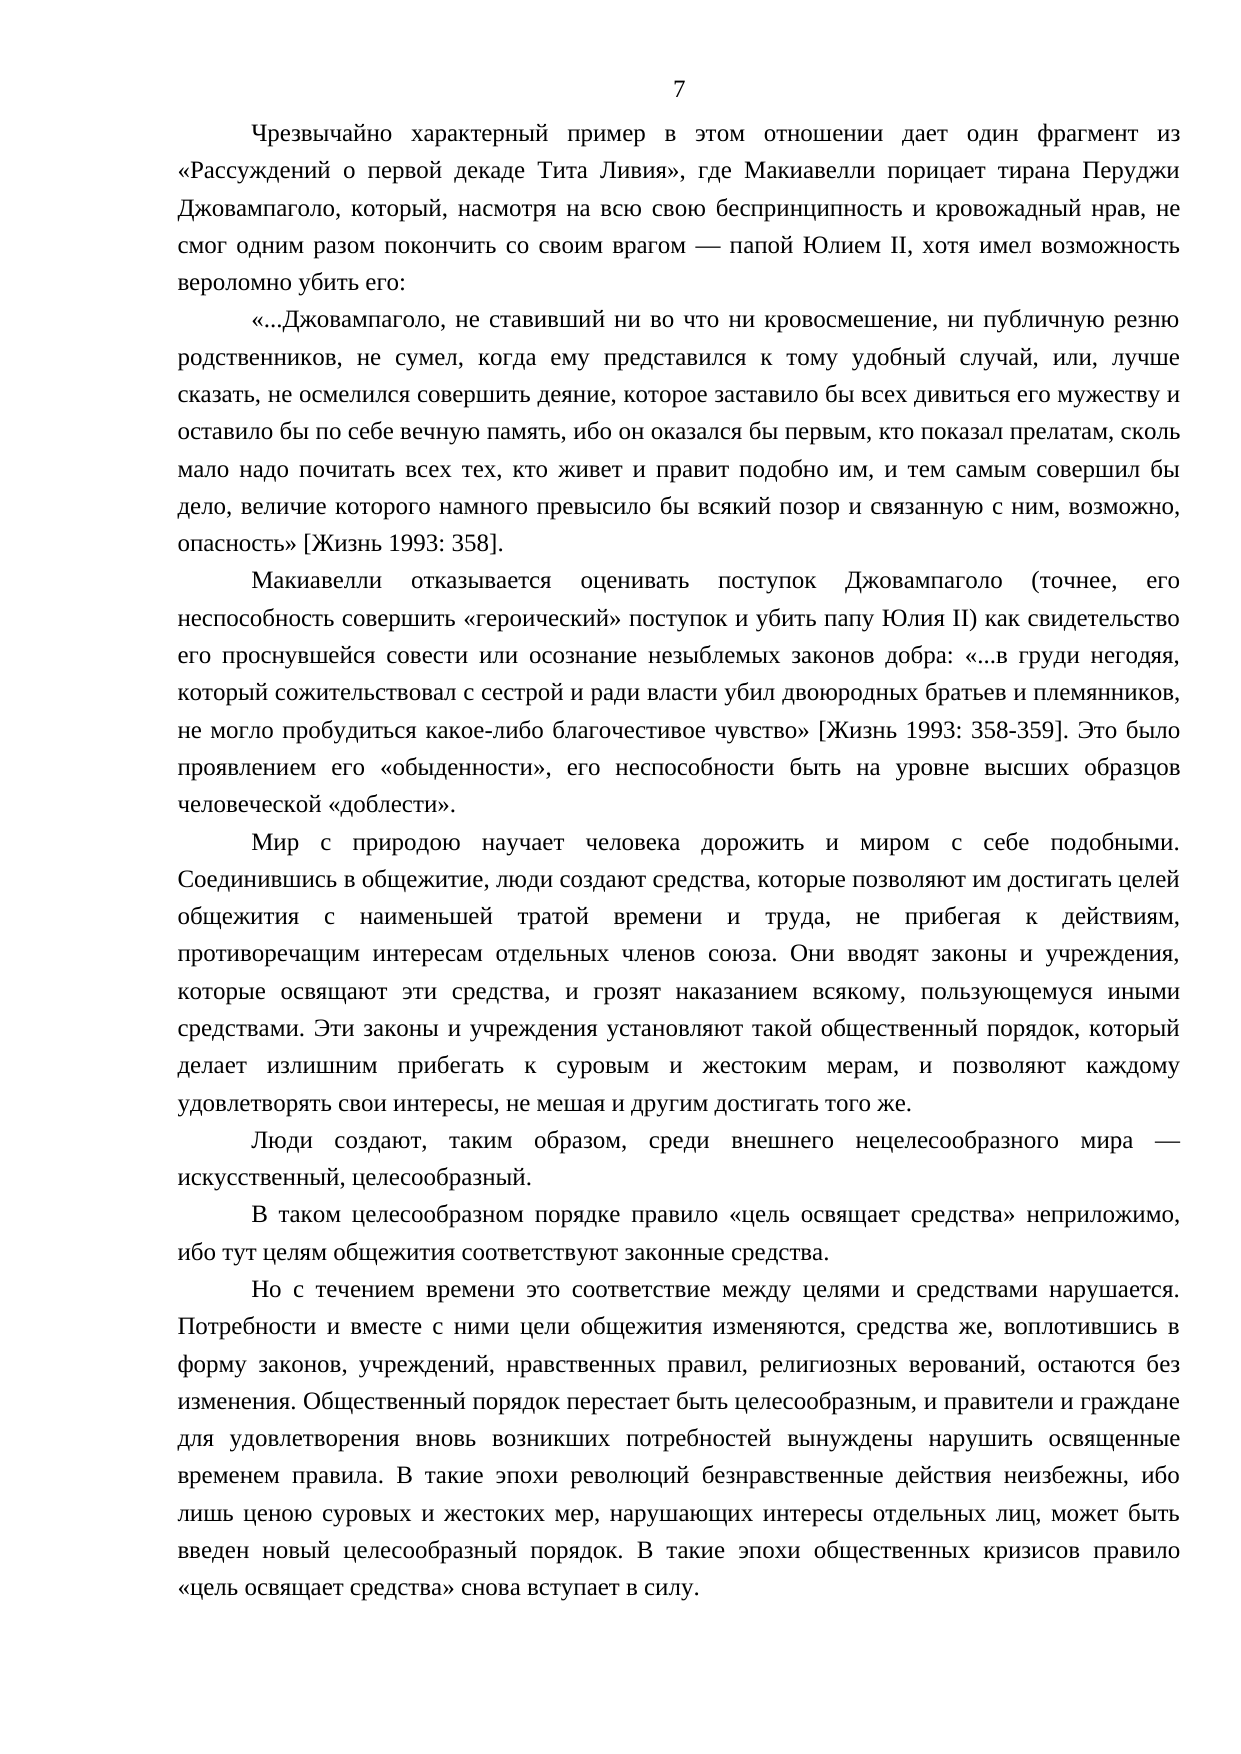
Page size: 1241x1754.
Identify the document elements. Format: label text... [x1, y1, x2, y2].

text Чрезвычайно характерный пример в этом отношении дает один фрагмент из «Рассуждений о первой декаде Тита Ливия», где Макиавелли порицает тирана Перуджи Джовампаголо, который, насмотря на всю свою беспринципность и кровожадный нрав, не смог одним разом покончить со своим врагом — папой Юлием II, хотя имел возможность вероломно убить его: [177, 118, 1181, 296]
text «...Джовампаголо, не ставивший ни во что ни кровосмешение, ни публичную резню родственников, не сумел, когда ему представился к тому удобный случай, или, лучше сказать, не осмелился совершить деяние, которое заставило бы всех дивиться его мужеству и оставило бы по себе вечную память, ибо он оказался бы первым, кто показал прелатам, сколь мало надо почитать всех тех, кто живет и правит подобно им, и тем самым совершил бы дело, величие которого намного превысило бы всякий позор и связанную с ним, возможно, опасность» [Жизнь 1993: 358]. [177, 304, 1181, 557]
text Мир с природою научает человека дорожить и миром с себе подобными. Соединившись в общежитие, люди создают средства, которые позволяют им достигать целей общежития с наименьшей тратой времени и труда, не прибегая к действиям, противоречащим интересам отдельных членов союза. Они вводят законы и учреждения, которые освящают эти средства, и грозят наказанием всякому, пользующемуся иными средствами. Эти законы и учреждения установляют такой общественный порядок, который делает излишним прибегать к суровым и жестоким мерам, и позволяют каждому удовлетворять свои интересы, не мешая и другим достигать того же. [177, 827, 1181, 1116]
text Люди создают, таким образом, среди внешнего нецелесообразного мира — искусственный, целесообразный. [177, 1125, 1181, 1191]
text Макиавелли отказывается оценивать поступок Джовампаголо (точнее, его неспособность совершить «героический» поступок и убить папу Юлия II) как свидетельство его проснувшейся совести или осознание незыблемых законов добра: «...в груди негодяя, который сожительствовал с сестрой и ради власти убил двоюродных братьев и племянников, не могло пробудиться какое-либо благочестивое чувство» [Жизнь 1993: 358-359]. Это было проявлением его «обыденности», его неспособности быть на уровне высших образцов человеческой «доблести». [177, 566, 1181, 818]
text Но с течением времени это соответствие между целями и средствами нарушается. Потребности и вместе с ними цели общежития изменяются, средства же, воплотившись в форму законов, учреждений, нравственных правил, религиозных верований, остаются без изменения. Общественный порядок перестает быть целесообразным, и правители и граждане для удовлетворения вновь возникших потребностей вынуждены нарушить освященные временем правила. В такие эпохи революций безнравственные действия неизбежны, ибо лишь ценою суровых и жестоких мер, нарушающих интересы отдельных лиц, может быть введен новый целесообразный порядок. В такие эпохи общественных кризисов правило «цель освящает средства» снова вступает в силу. [177, 1274, 1181, 1601]
text В таком целесообразном порядке правило «цель освящает средства» неприложимо, ибо тут целям общежития соответствуют законные средства. [177, 1199, 1181, 1266]
